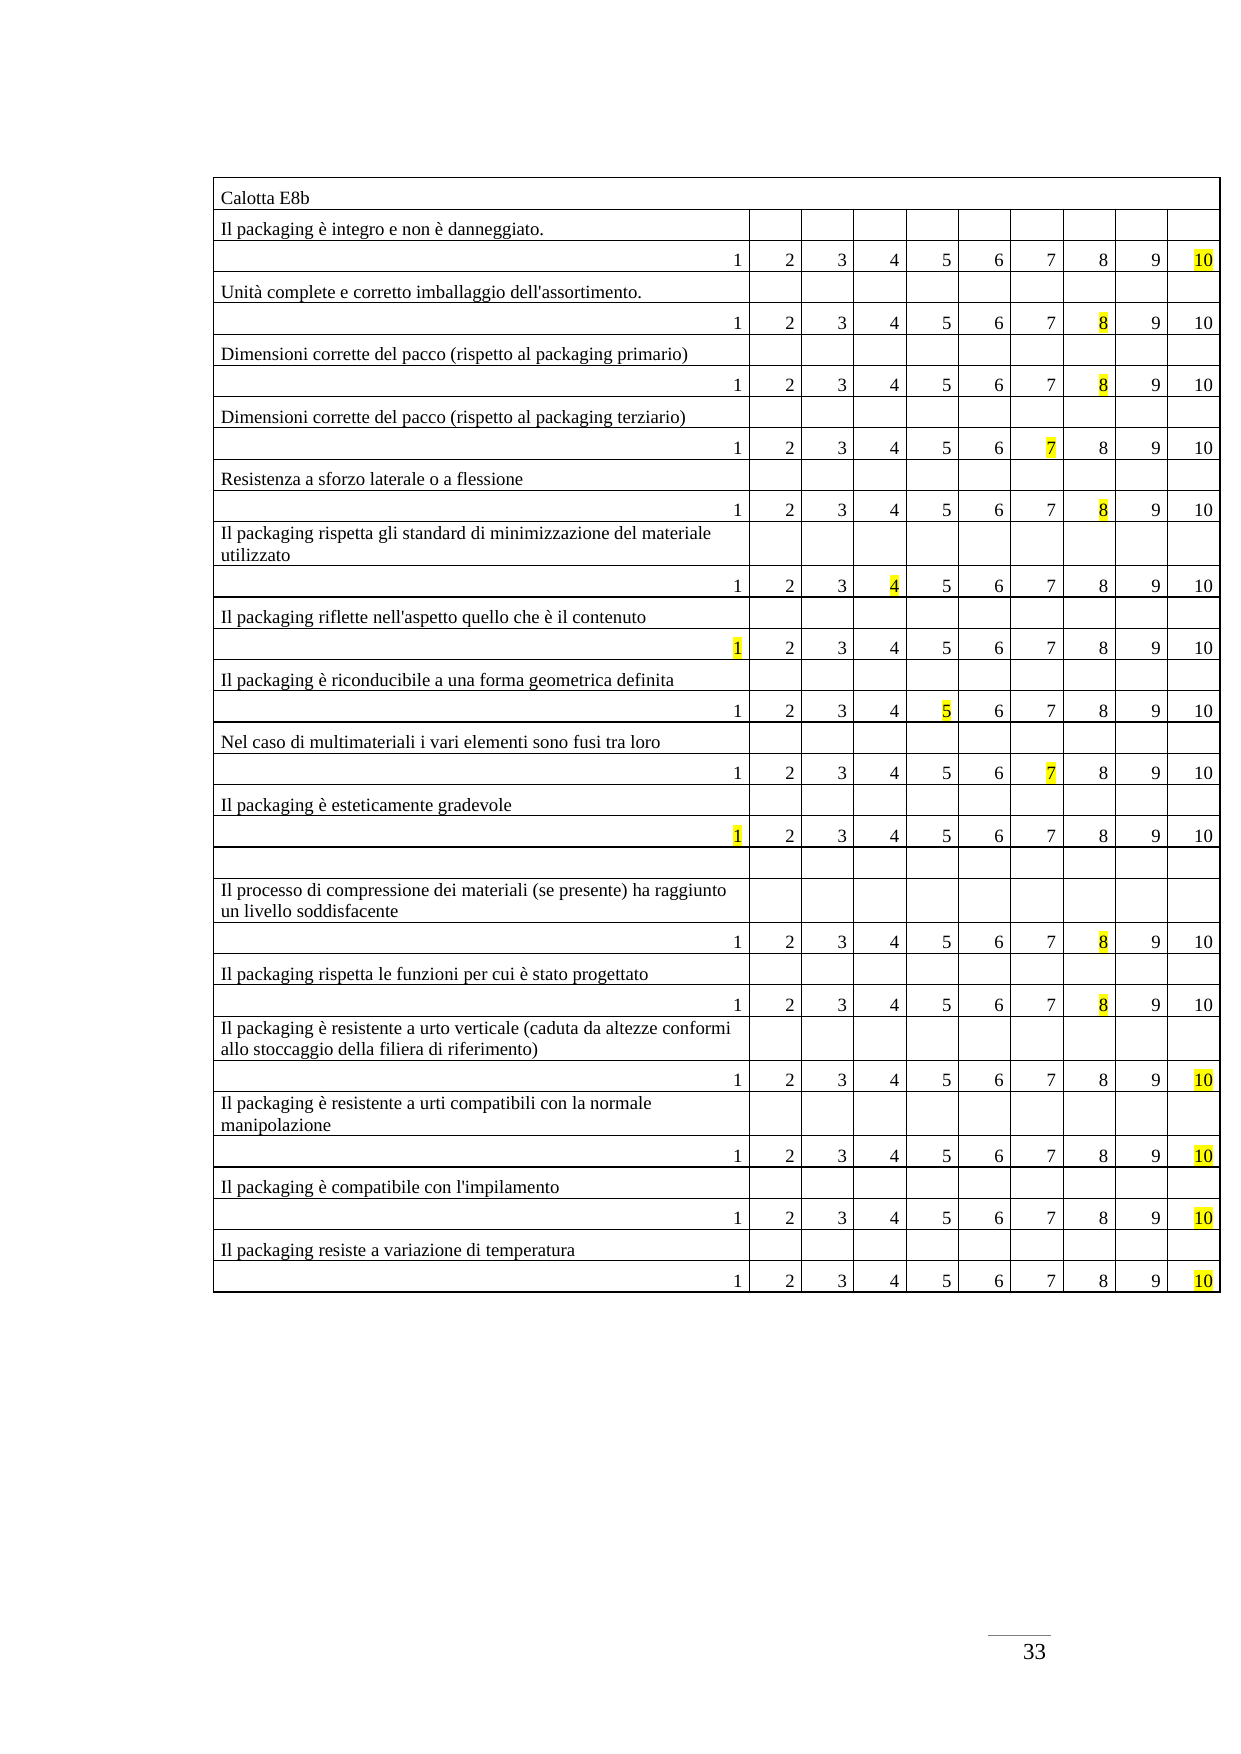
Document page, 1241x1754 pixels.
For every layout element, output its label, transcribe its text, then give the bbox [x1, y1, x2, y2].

table_cell [959, 397, 1010, 427]
table_cell 1 [214, 303, 749, 333]
table_cell [959, 1168, 1010, 1198]
table_cell 6 [959, 754, 1010, 784]
table_cell [1168, 598, 1219, 628]
table_cell 5 [907, 1136, 958, 1166]
table_cell [1168, 210, 1219, 240]
table_cell [959, 660, 1010, 690]
table_cell Il packaging è integro e non è danneggiato. [214, 210, 749, 240]
table_cell Nel caso di multimateriali i vari elementi sono fusi tra loro [214, 723, 749, 753]
table_cell [1116, 1168, 1167, 1198]
table_cell 5 [907, 1061, 958, 1091]
table_cell 9 [1116, 754, 1167, 784]
table_cell [1168, 1017, 1219, 1060]
table_cell 4 [854, 303, 906, 333]
table_header Calotta E8b [214, 178, 1219, 208]
table_cell 1 [214, 629, 749, 659]
table_cell 3 [802, 629, 853, 659]
table_cell 4 [854, 985, 906, 1016]
table_cell 9 [1116, 428, 1167, 458]
table_cell Dimensioni corrette del pacco (rispetto al packaging terziario) [214, 397, 749, 427]
table_cell 1 [214, 691, 749, 721]
table_cell [907, 660, 958, 690]
table_cell 9 [1116, 985, 1167, 1016]
table_cell 5 [907, 366, 958, 396]
table_cell [1064, 848, 1115, 878]
table_cell 10 [1168, 1261, 1219, 1291]
table_cell 3 [802, 923, 853, 953]
table_cell 6 [959, 816, 1010, 846]
table_cell [1011, 522, 1063, 565]
table_cell [907, 1092, 958, 1135]
table_cell Unità complete e corretto imballaggio dell'assortimento. [214, 272, 749, 302]
table_cell 7 [1011, 1199, 1063, 1229]
table_cell 2 [750, 1261, 801, 1291]
table_cell 4 [854, 1061, 906, 1091]
table_cell [1011, 879, 1063, 922]
table_cell 9 [1116, 491, 1167, 521]
table_cell [802, 879, 853, 922]
table_cell 3 [802, 1061, 853, 1091]
table_cell 8 [1064, 1199, 1115, 1229]
table_cell 1 [214, 816, 749, 846]
table_cell [750, 1230, 801, 1260]
table_cell [802, 1230, 853, 1260]
table_cell 2 [750, 691, 801, 721]
table_cell 7 [1011, 691, 1063, 721]
table_cell 9 [1116, 1261, 1167, 1291]
table_cell 1 [214, 491, 749, 521]
table_cell [1011, 1092, 1063, 1135]
table_cell [854, 954, 906, 984]
table_cell 6 [959, 1199, 1010, 1229]
table_cell 9 [1116, 629, 1167, 659]
table_cell [1064, 522, 1115, 565]
table_cell 1 [214, 754, 749, 784]
table_cell [214, 848, 749, 878]
table_cell [959, 1017, 1010, 1060]
table_cell 10 [1168, 303, 1219, 333]
table_cell 9 [1116, 1199, 1167, 1229]
table_cell 4 [854, 428, 906, 458]
table_cell 10 [1168, 629, 1219, 659]
table_cell [959, 272, 1010, 302]
table_cell 4 [854, 1199, 906, 1229]
table_cell 8 [1064, 566, 1115, 596]
table_cell [854, 272, 906, 302]
table_cell 6 [959, 241, 1010, 271]
table_cell 9 [1116, 566, 1167, 596]
table_cell 8 [1064, 1136, 1115, 1166]
table_cell 8 [1064, 1061, 1115, 1091]
table_cell 10 [1168, 366, 1219, 396]
table_cell [750, 1017, 801, 1060]
table_cell [1011, 723, 1063, 753]
table_cell 6 [959, 566, 1010, 596]
table_cell 4 [854, 491, 906, 521]
table_cell 2 [750, 1199, 801, 1229]
table_cell 2 [750, 566, 801, 596]
table_cell [802, 848, 853, 878]
table_cell 6 [959, 366, 1010, 396]
table_cell [959, 1092, 1010, 1135]
table_cell [959, 785, 1010, 815]
table_cell [802, 954, 853, 984]
table_cell [907, 1168, 958, 1198]
table_cell [854, 660, 906, 690]
table_cell [750, 210, 801, 240]
table_cell 8 [1064, 923, 1115, 953]
table_cell Resistenza a sforzo laterale o a flessione [214, 460, 749, 490]
table_cell 3 [802, 1136, 853, 1166]
table_cell 4 [854, 241, 906, 271]
table_cell 8 [1064, 303, 1115, 333]
table_cell [802, 1092, 853, 1135]
table_cell [1064, 210, 1115, 240]
table_cell 9 [1116, 1136, 1167, 1166]
table_cell [959, 723, 1010, 753]
table_cell 6 [959, 303, 1010, 333]
table_cell [1168, 660, 1219, 690]
table_cell 8 [1064, 754, 1115, 784]
table_cell [959, 1230, 1010, 1260]
table_cell 8 [1064, 629, 1115, 659]
table_cell 5 [907, 566, 958, 596]
table_cell 10 [1168, 816, 1219, 846]
table_cell [802, 460, 853, 490]
table_cell [1116, 1230, 1167, 1260]
table_cell [1011, 1168, 1063, 1198]
table_cell 6 [959, 985, 1010, 1016]
table_cell [1064, 272, 1115, 302]
table_cell [1064, 1092, 1115, 1135]
table_cell [854, 210, 906, 240]
table_cell [1116, 598, 1167, 628]
table_cell 5 [907, 303, 958, 333]
table_cell [1116, 522, 1167, 565]
table_cell 2 [750, 1136, 801, 1166]
table_cell [854, 460, 906, 490]
table_cell [750, 272, 801, 302]
table_cell Il packaging è resistente a urti compatibili con la normale manipolazione [214, 1092, 749, 1135]
table_cell [1064, 1230, 1115, 1260]
table_cell Il packaging è riconducibile a una forma geometrica definita [214, 660, 749, 690]
table_cell 4 [854, 1136, 906, 1166]
table_cell [1116, 785, 1167, 815]
table_cell 7 [1011, 428, 1063, 458]
table_cell [1168, 848, 1219, 878]
table_cell [959, 598, 1010, 628]
table_cell [854, 335, 906, 365]
table_cell [1011, 335, 1063, 365]
table_cell [1168, 460, 1219, 490]
table_cell 4 [854, 691, 906, 721]
table_cell [854, 879, 906, 922]
table_cell 3 [802, 754, 853, 784]
table_cell [750, 723, 801, 753]
table_cell 3 [802, 491, 853, 521]
table_cell 4 [854, 566, 906, 596]
table_cell [802, 522, 853, 565]
table_cell [907, 1017, 958, 1060]
table_cell 3 [802, 241, 853, 271]
table_cell [802, 598, 853, 628]
table_cell [1116, 272, 1167, 302]
table_cell [959, 335, 1010, 365]
table_cell 10 [1168, 754, 1219, 784]
table_cell [959, 210, 1010, 240]
table_cell 1 [214, 366, 749, 396]
table_cell 9 [1116, 1061, 1167, 1091]
table_cell [1168, 522, 1219, 565]
table_cell 5 [907, 1261, 958, 1291]
table_cell [1011, 785, 1063, 815]
table_cell 1 [214, 241, 749, 271]
table_cell 2 [750, 428, 801, 458]
table_cell 10 [1168, 691, 1219, 721]
table_cell [1116, 879, 1167, 922]
table_cell [802, 1017, 853, 1060]
table_cell 6 [959, 1061, 1010, 1091]
table_cell [1011, 1017, 1063, 1060]
table_cell 2 [750, 303, 801, 333]
table_cell [1116, 335, 1167, 365]
table_cell [750, 848, 801, 878]
table_cell 1 [214, 1199, 749, 1229]
table_cell [750, 879, 801, 922]
table_cell Il packaging è esteticamente gradevole [214, 785, 749, 815]
table_cell 10 [1168, 1061, 1219, 1091]
table_cell [907, 522, 958, 565]
table_cell [1064, 879, 1115, 922]
table_cell [1168, 954, 1219, 984]
table_cell 5 [907, 629, 958, 659]
table_cell 7 [1011, 1136, 1063, 1166]
table_cell 2 [750, 366, 801, 396]
table_cell 9 [1116, 303, 1167, 333]
table_cell 9 [1116, 366, 1167, 396]
table_cell 9 [1116, 241, 1167, 271]
table_cell 6 [959, 491, 1010, 521]
table_cell [907, 335, 958, 365]
table_cell 1 [214, 923, 749, 953]
table_cell Il packaging riflette nell'aspetto quello che è il contenuto [214, 598, 749, 628]
table_cell 2 [750, 754, 801, 784]
table_cell 6 [959, 1261, 1010, 1291]
table_cell 1 [214, 985, 749, 1016]
table_cell 2 [750, 985, 801, 1016]
table_cell [1064, 460, 1115, 490]
table_cell Il packaging resiste a variazione di temperatura [214, 1230, 749, 1260]
table_cell [802, 335, 853, 365]
table_cell [1168, 1230, 1219, 1260]
table_cell 10 [1168, 985, 1219, 1016]
table_cell 6 [959, 428, 1010, 458]
table_cell 7 [1011, 491, 1063, 521]
table_cell 7 [1011, 241, 1063, 271]
table_cell 8 [1064, 366, 1115, 396]
table_cell 9 [1116, 691, 1167, 721]
table_cell 10 [1168, 491, 1219, 521]
table_cell [1011, 660, 1063, 690]
table_cell [907, 397, 958, 427]
table_cell 3 [802, 1199, 853, 1229]
table_cell Il packaging è resistente a urto verticale (caduta da altezze conformi allo stoccaggio della filiera di riferimento) [214, 1017, 749, 1060]
table_cell [1064, 660, 1115, 690]
table_cell 5 [907, 241, 958, 271]
table_cell 3 [802, 1261, 853, 1291]
table_cell 2 [750, 629, 801, 659]
table_cell Il processo di compressione dei materiali (se presente) ha raggiunto un livello soddisfacente [214, 879, 749, 922]
table_cell 7 [1011, 566, 1063, 596]
table_cell 2 [750, 491, 801, 521]
table_cell Il packaging rispetta gli standard di minimizzazione del materiale utilizzato [214, 522, 749, 565]
table_cell [854, 785, 906, 815]
table_cell 3 [802, 691, 853, 721]
table_cell [750, 1168, 801, 1198]
table_cell [907, 954, 958, 984]
table_cell [1064, 954, 1115, 984]
table_cell [1064, 785, 1115, 815]
table_cell 2 [750, 1061, 801, 1091]
table_cell 6 [959, 1136, 1010, 1166]
table_cell [907, 879, 958, 922]
table_cell [907, 785, 958, 815]
table_cell [1011, 848, 1063, 878]
table_cell [959, 879, 1010, 922]
table_cell [802, 1168, 853, 1198]
table_cell [907, 598, 958, 628]
table_cell [854, 1017, 906, 1060]
table_cell [854, 1168, 906, 1198]
table_cell 7 [1011, 629, 1063, 659]
table_cell [1116, 397, 1167, 427]
table_cell [1116, 660, 1167, 690]
table_cell [802, 785, 853, 815]
table_cell [750, 522, 801, 565]
table_cell [1168, 723, 1219, 753]
table_cell 2 [750, 816, 801, 846]
table_cell [1168, 272, 1219, 302]
table_cell [1168, 785, 1219, 815]
table_cell [959, 460, 1010, 490]
table_cell [907, 272, 958, 302]
table_cell 7 [1011, 303, 1063, 333]
table_cell [802, 723, 853, 753]
table_cell [1116, 954, 1167, 984]
table_cell [907, 1230, 958, 1260]
table_cell 7 [1011, 754, 1063, 784]
table_cell 5 [907, 691, 958, 721]
table_cell [854, 397, 906, 427]
table_cell [750, 598, 801, 628]
table_cell [1168, 335, 1219, 365]
table_cell 5 [907, 985, 958, 1016]
table_cell [1011, 210, 1063, 240]
table_cell 7 [1011, 366, 1063, 396]
table_cell [1011, 272, 1063, 302]
table_cell 1 [214, 428, 749, 458]
table_cell [750, 785, 801, 815]
table_cell 4 [854, 923, 906, 953]
table_cell 4 [854, 816, 906, 846]
table_cell [802, 272, 853, 302]
table_cell 7 [1011, 816, 1063, 846]
table_cell 10 [1168, 241, 1219, 271]
table_cell 8 [1064, 985, 1115, 1016]
table_cell [1064, 1168, 1115, 1198]
table_cell Dimensioni corrette del pacco (rispetto al packaging primario) [214, 335, 749, 365]
table_cell [802, 397, 853, 427]
table_cell [854, 848, 906, 878]
table_cell [1116, 723, 1167, 753]
table_cell [1064, 397, 1115, 427]
table_cell 2 [750, 241, 801, 271]
table_cell [959, 522, 1010, 565]
table_cell 3 [802, 428, 853, 458]
table_cell [1064, 598, 1115, 628]
table_cell 6 [959, 691, 1010, 721]
table_cell 3 [802, 303, 853, 333]
table_cell Il packaging è compatibile con l'impilamento [214, 1168, 749, 1198]
table_cell [750, 660, 801, 690]
table_cell Il packaging rispetta le funzioni per cui è stato progettato [214, 954, 749, 984]
table_cell 8 [1064, 816, 1115, 846]
table_cell [959, 954, 1010, 984]
table_cell 6 [959, 629, 1010, 659]
table_cell [1011, 598, 1063, 628]
table_cell 4 [854, 1261, 906, 1291]
table_cell [854, 723, 906, 753]
table_cell [1168, 1092, 1219, 1135]
table_cell 5 [907, 428, 958, 458]
table_cell [907, 723, 958, 753]
table_cell [1116, 1017, 1167, 1060]
table_cell [802, 660, 853, 690]
table_cell [1168, 879, 1219, 922]
table_cell 4 [854, 629, 906, 659]
table_cell [1011, 397, 1063, 427]
table_cell 1 [214, 1136, 749, 1166]
table_cell [1168, 1168, 1219, 1198]
table_cell [1011, 460, 1063, 490]
table_cell [750, 397, 801, 427]
table_cell 5 [907, 1199, 958, 1229]
table_cell [1011, 1230, 1063, 1260]
table_cell 10 [1168, 566, 1219, 596]
table_cell [854, 598, 906, 628]
table_cell 5 [907, 816, 958, 846]
table_cell [907, 460, 958, 490]
table_cell 3 [802, 816, 853, 846]
table_cell 2 [750, 923, 801, 953]
table_cell [1116, 460, 1167, 490]
table_cell [750, 954, 801, 984]
table_cell 5 [907, 491, 958, 521]
table_cell [854, 1092, 906, 1135]
table_cell [750, 1092, 801, 1135]
table_cell 10 [1168, 428, 1219, 458]
table_cell [907, 848, 958, 878]
table_cell 1 [214, 1261, 749, 1291]
table_cell 9 [1116, 923, 1167, 953]
table_cell [1116, 848, 1167, 878]
table_cell 10 [1168, 1199, 1219, 1229]
table_cell 10 [1168, 1136, 1219, 1166]
table_cell 5 [907, 923, 958, 953]
table_cell [802, 210, 853, 240]
table_cell 3 [802, 985, 853, 1016]
table_cell [1064, 723, 1115, 753]
table_cell [854, 1230, 906, 1260]
table_cell [1116, 1092, 1167, 1135]
table_cell [907, 210, 958, 240]
table_cell [1168, 397, 1219, 427]
table_cell 7 [1011, 985, 1063, 1016]
table_cell 6 [959, 923, 1010, 953]
table_cell 7 [1011, 1061, 1063, 1091]
table_cell 3 [802, 566, 853, 596]
table_cell [750, 460, 801, 490]
table_cell 1 [214, 1061, 749, 1091]
table_cell 10 [1168, 923, 1219, 953]
table_cell 4 [854, 754, 906, 784]
table_cell 1 [214, 566, 749, 596]
table_cell [854, 522, 906, 565]
table_cell [1116, 210, 1167, 240]
table_cell 3 [802, 366, 853, 396]
table_cell 8 [1064, 428, 1115, 458]
table_cell 8 [1064, 691, 1115, 721]
table_cell 9 [1116, 816, 1167, 846]
table_cell [1011, 954, 1063, 984]
table_cell 5 [907, 754, 958, 784]
table_cell 4 [854, 366, 906, 396]
table_cell 8 [1064, 241, 1115, 271]
table_cell 7 [1011, 1261, 1063, 1291]
table_cell 8 [1064, 1261, 1115, 1291]
table_cell [959, 848, 1010, 878]
table_cell [750, 335, 801, 365]
table_cell [1064, 335, 1115, 365]
table_cell 8 [1064, 491, 1115, 521]
table_cell 7 [1011, 923, 1063, 953]
table_cell [1064, 1017, 1115, 1060]
